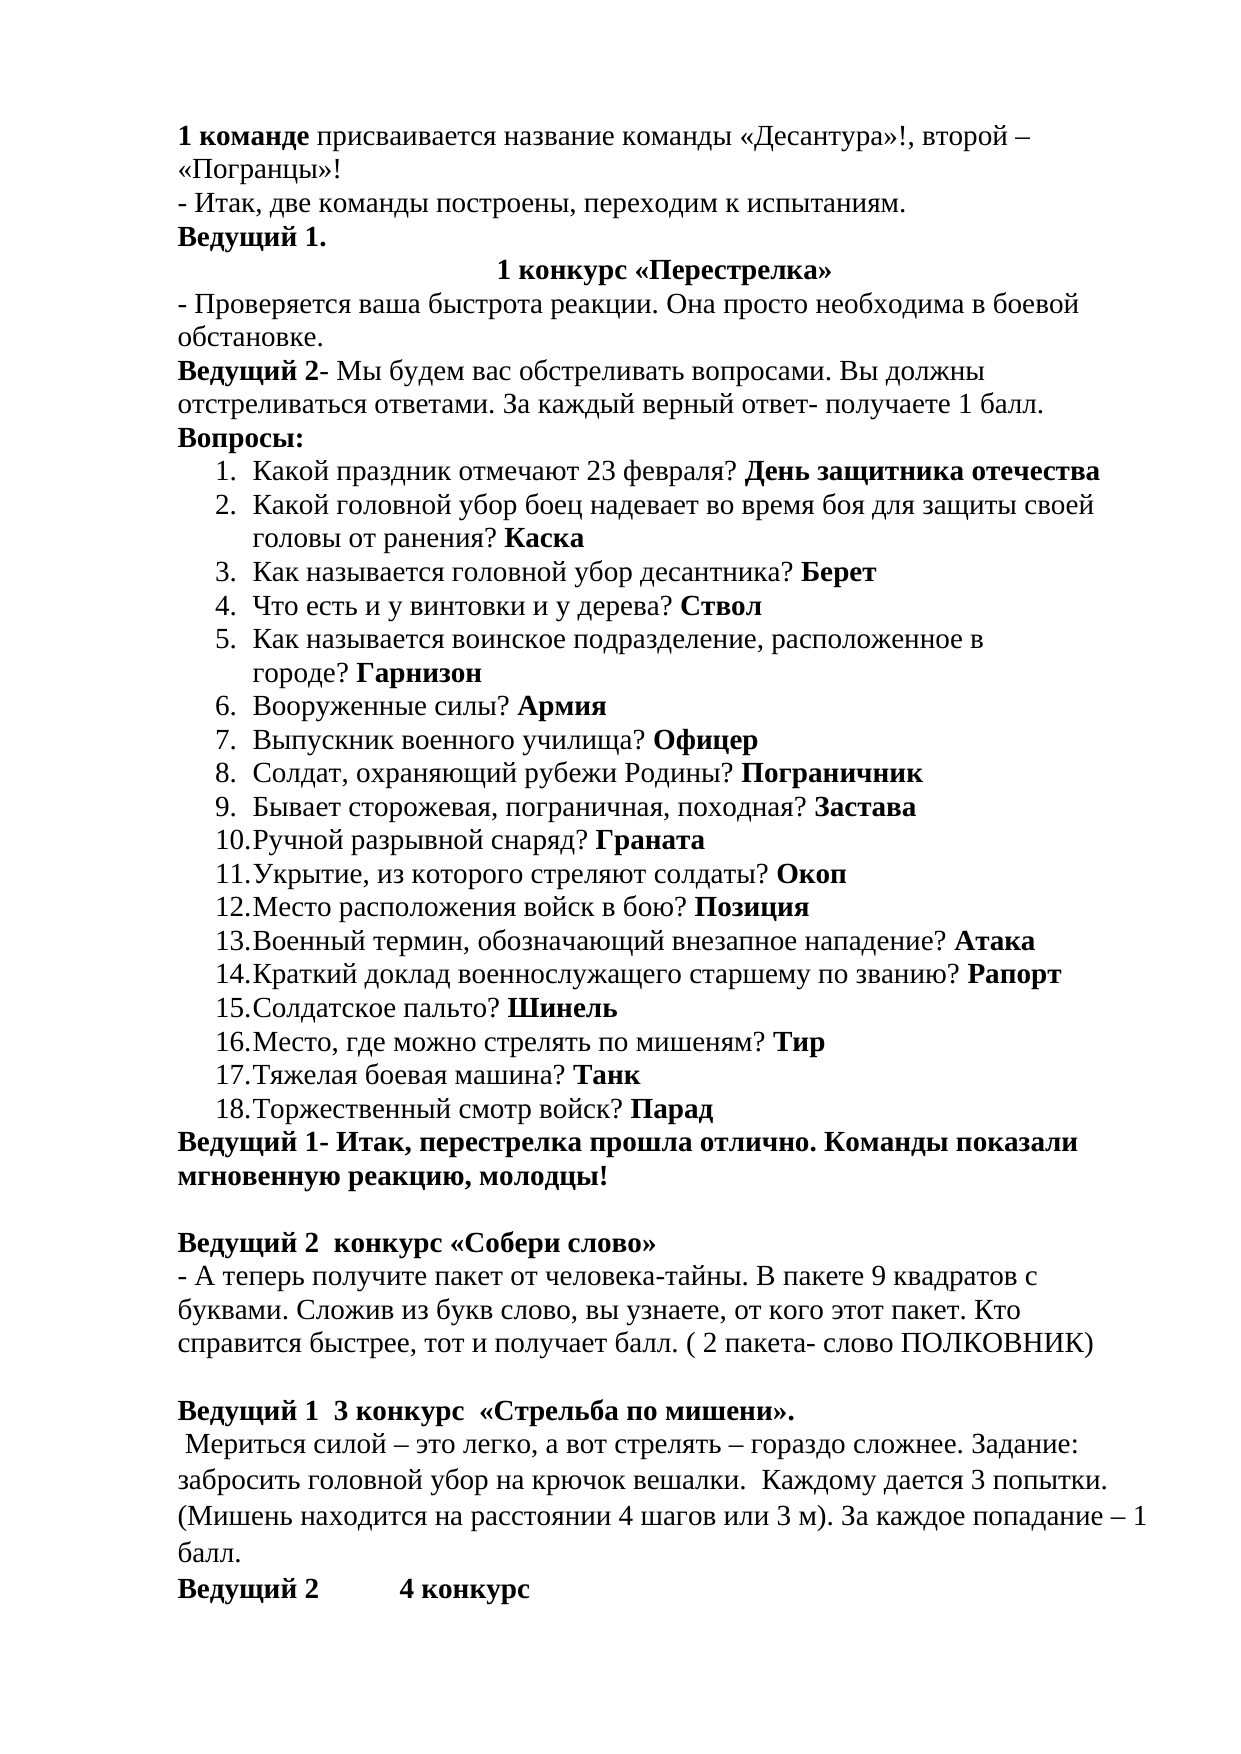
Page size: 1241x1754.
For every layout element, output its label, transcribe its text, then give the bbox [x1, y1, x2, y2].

list Бывает сторожевая, пограничная, походная? Застава [215, 789, 1152, 822]
list Укрытие, из которого стреляют солдаты? Окоп [215, 856, 1152, 889]
list Солдатское пальто? Шинель [215, 990, 1152, 1024]
list Солдат, охраняющий рубежи Родины? Пограничник [215, 755, 1152, 789]
text Ведущий 1- Итак, перестрелка прошла отлично. Команды показали мгновенную реакцию, молодцы! [177, 1124, 1152, 1191]
text Ведущий 1 3 конкурс «Стрельба по мишени». [177, 1393, 1152, 1426]
text - Итак, две команды построены, переходим к испытаниям. [177, 185, 1152, 219]
list Как называется головной убор десантника? Берет [215, 554, 1152, 588]
list Какой праздник отмечают 23 февраля? День защитника отечества [215, 453, 1152, 487]
text 1 команде присваивается название команды «Десантура»!, второй – «Погранцы»! [177, 118, 1152, 185]
text Ведущий 1. [177, 219, 1152, 252]
text Мериться силой – это легко, а вот стрелять – гораздо сложнее. Задание: забросить головной убор на крючок вешалки. Каждому дается 3 попытки. (Мишень находится на расстоянии 4 шагов или 3 м). За каждое попадание – 1 балл. [177, 1426, 1152, 1568]
text 1 конкурс «Перестрелка» [177, 252, 1152, 286]
text Ведущий 2 4 конкурс [177, 1571, 1152, 1604]
list Тяжелая боевая машина? Танк [215, 1057, 1152, 1091]
list Вооруженные силы? Армия [215, 688, 1152, 722]
text Вопросы: [177, 420, 1152, 453]
list Торжественный смотр войск? Парад [215, 1091, 1152, 1124]
list Место расположения войск в бою? Позиция [215, 889, 1152, 923]
list Что есть и у винтовки и у дерева? Ствол [215, 588, 1152, 621]
text Ведущий 2- Мы будем вас обстреливать вопросами. Вы должны отстреливаться ответами. За каждый верный ответ- получаете 1 балл. [177, 353, 1152, 420]
list Выпускник военного училища? Офицер [215, 722, 1152, 755]
text - А теперь получите пакет от человека-тайны. В пакете 9 квадратов с буквами. Сложив из букв слово, вы узнаете, от кого этот пакет. Кто справится быстрее, тот и получает балл. ( 2 пакета- слово ПОЛКОВНИК) [177, 1258, 1152, 1359]
list Военный термин, обозначающий внезапное нападение? Атака [215, 923, 1152, 957]
list Как называется воинское подразделение, расположенное в городе? Гарнизон [215, 621, 1152, 688]
text - Проверяется ваша быстрота реакции. Она просто необходима в боевой обстановке. [177, 286, 1152, 353]
list Место, где можно стрелять по мишеням? Тир [215, 1024, 1152, 1057]
list Какой головной убор боец надевает во время боя для защиты своей головы от ранения? Каска [215, 487, 1152, 554]
list Ручной разрывной снаряд? Граната [215, 822, 1152, 856]
list Краткий доклад военнослужащего старшему по званию? Рапорт [215, 957, 1152, 990]
text Ведущий 2 конкурс «Собери слово» [177, 1225, 1152, 1258]
